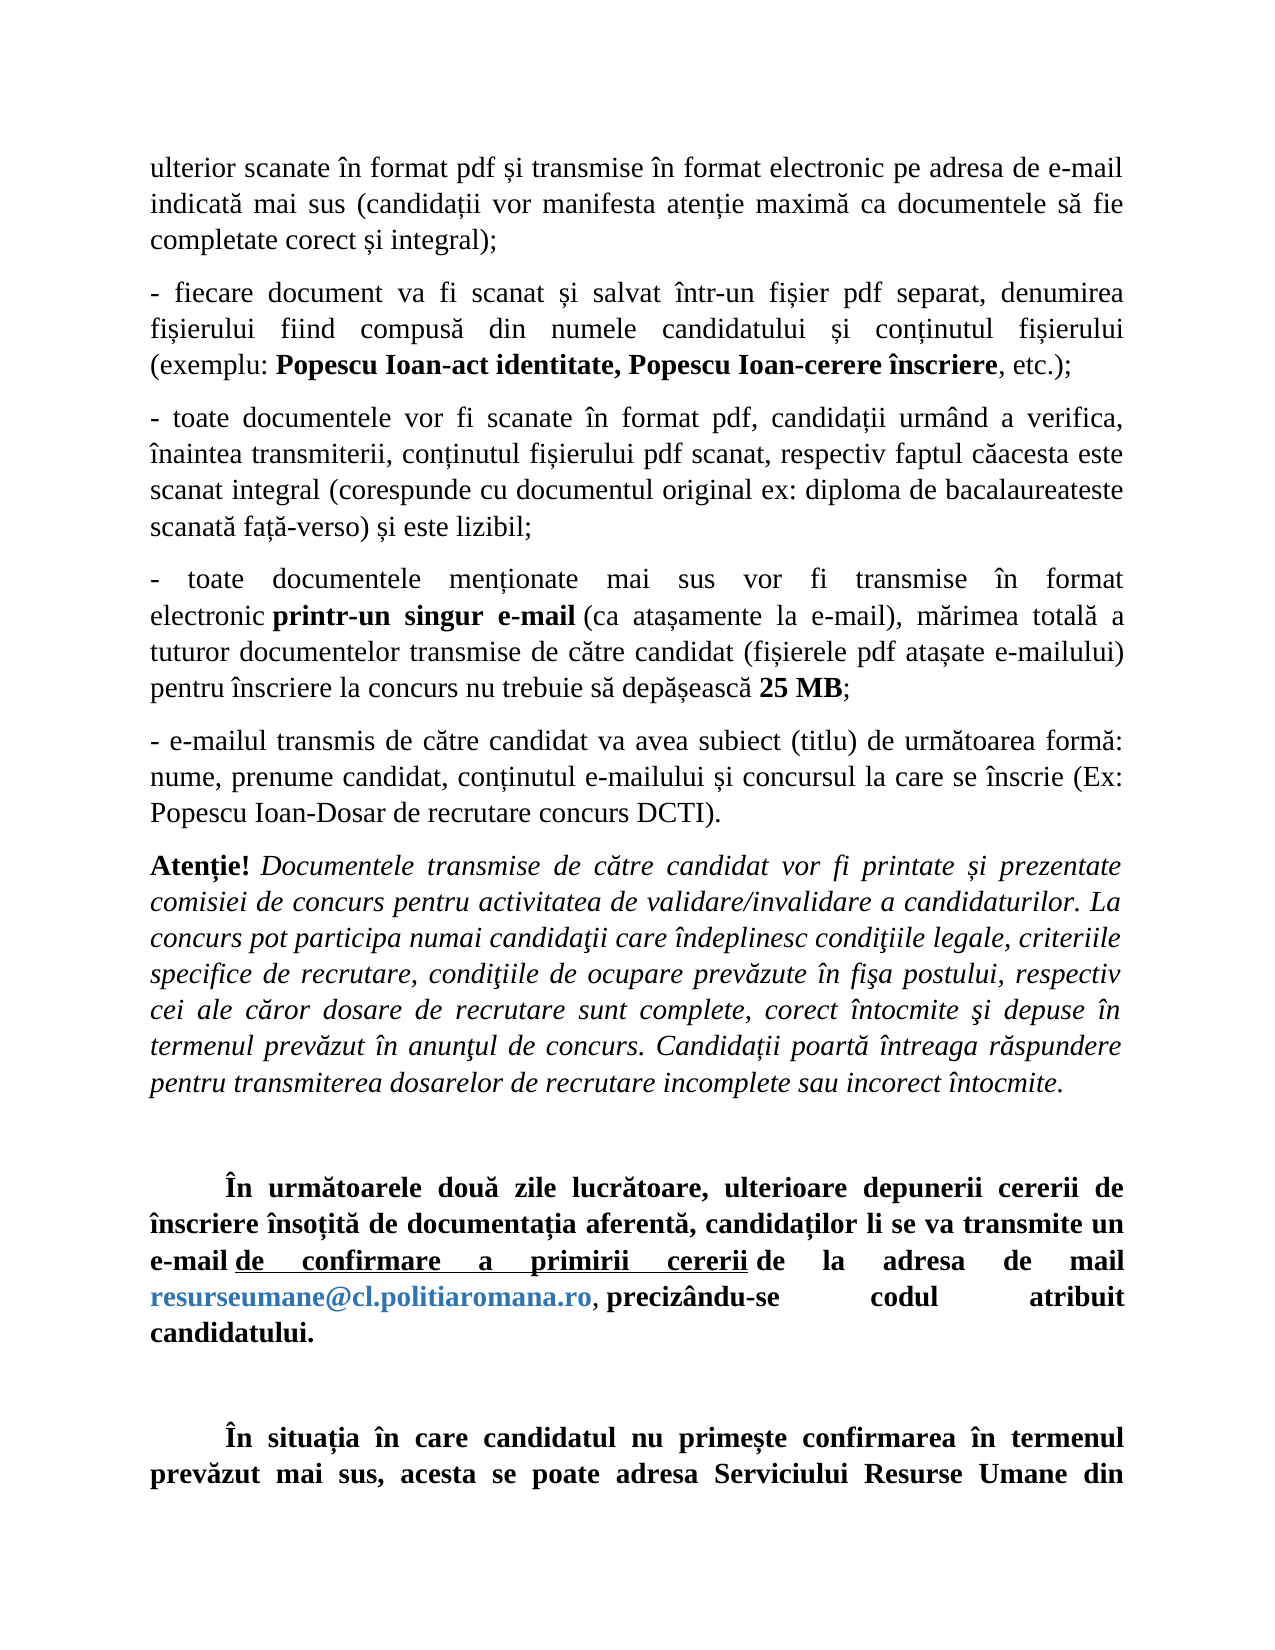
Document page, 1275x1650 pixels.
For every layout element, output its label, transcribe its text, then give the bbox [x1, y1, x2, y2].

text Atenție! Documentele transmise de către candidat vor fi printate și prezentate comisiei de concurs pentru activitatea de validare/invalidare a candidaturilor. La concurs pot participa numai candidaţii care îndeplinesc condiţiile legale, criteriile specifice de recrutare, condiţiile de ocupare prevăzute în fişa postului, respectiv cei ale căror dosare de recrutare sunt complete, corect întocmite şi depuse în termenul prevăzut în anunţul de concurs. Candidații poartă întreaga răspundere pentru transmiterea dosarelor de recrutare incomplete sau incorect întocmite. [150, 848, 1125, 1098]
text - toate documentele menționate mai sus vor fi transmise în format electronic printr-un singur e-mail (ca atașamente la e-mail), mărimea totală a tuturor documentelor transmise de către candidat (fișierele pdf atașate e-mailului) pentru înscriere la concurs nu trebuie să depășească 25 MB; [150, 561, 1125, 703]
text În următoarele două zile lucrătoare, ulterioare depunerii cererii de înscriere însoțită de documentația aferentă, candidaților li se va transmite un e-mail de confirmare a primirii cererii de la adresa de mail resurseumane@cl.politiaromana.ro, precizându-se codul atribuit candidatului. [150, 1170, 1125, 1348]
text - toate documentele vor fi scanate în format pdf, candidații urmând a verifica, înaintea transmiterii, conținutul fișierului pdf scanat, respectiv faptul căacesta este scanat integral (corespunde cu documentul original ex: diploma de bacalaureateste scanată față-verso) și este lizibil; [150, 400, 1125, 542]
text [150, 150, 1125, 256]
text - e-mailul transmis de către candidat va avea subiect (titlu) de următoarea formă: nume, prenume candidat, conținutul e-mailului și concursul la care se înscrie (Ex: Popescu Ioan-Dosar de recrutare concurs DCTI). [150, 723, 1125, 828]
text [150, 1421, 1125, 1490]
text - fiecare document va fi scanat și salvat într-un fișier pdf separat, denumirea fișierului fiind compusă din numele candidatului și conținutul fișierului (exemplu: Popescu Ioan-act identitate, Popescu Ioan-cerere înscriere, etc.); [150, 275, 1125, 381]
